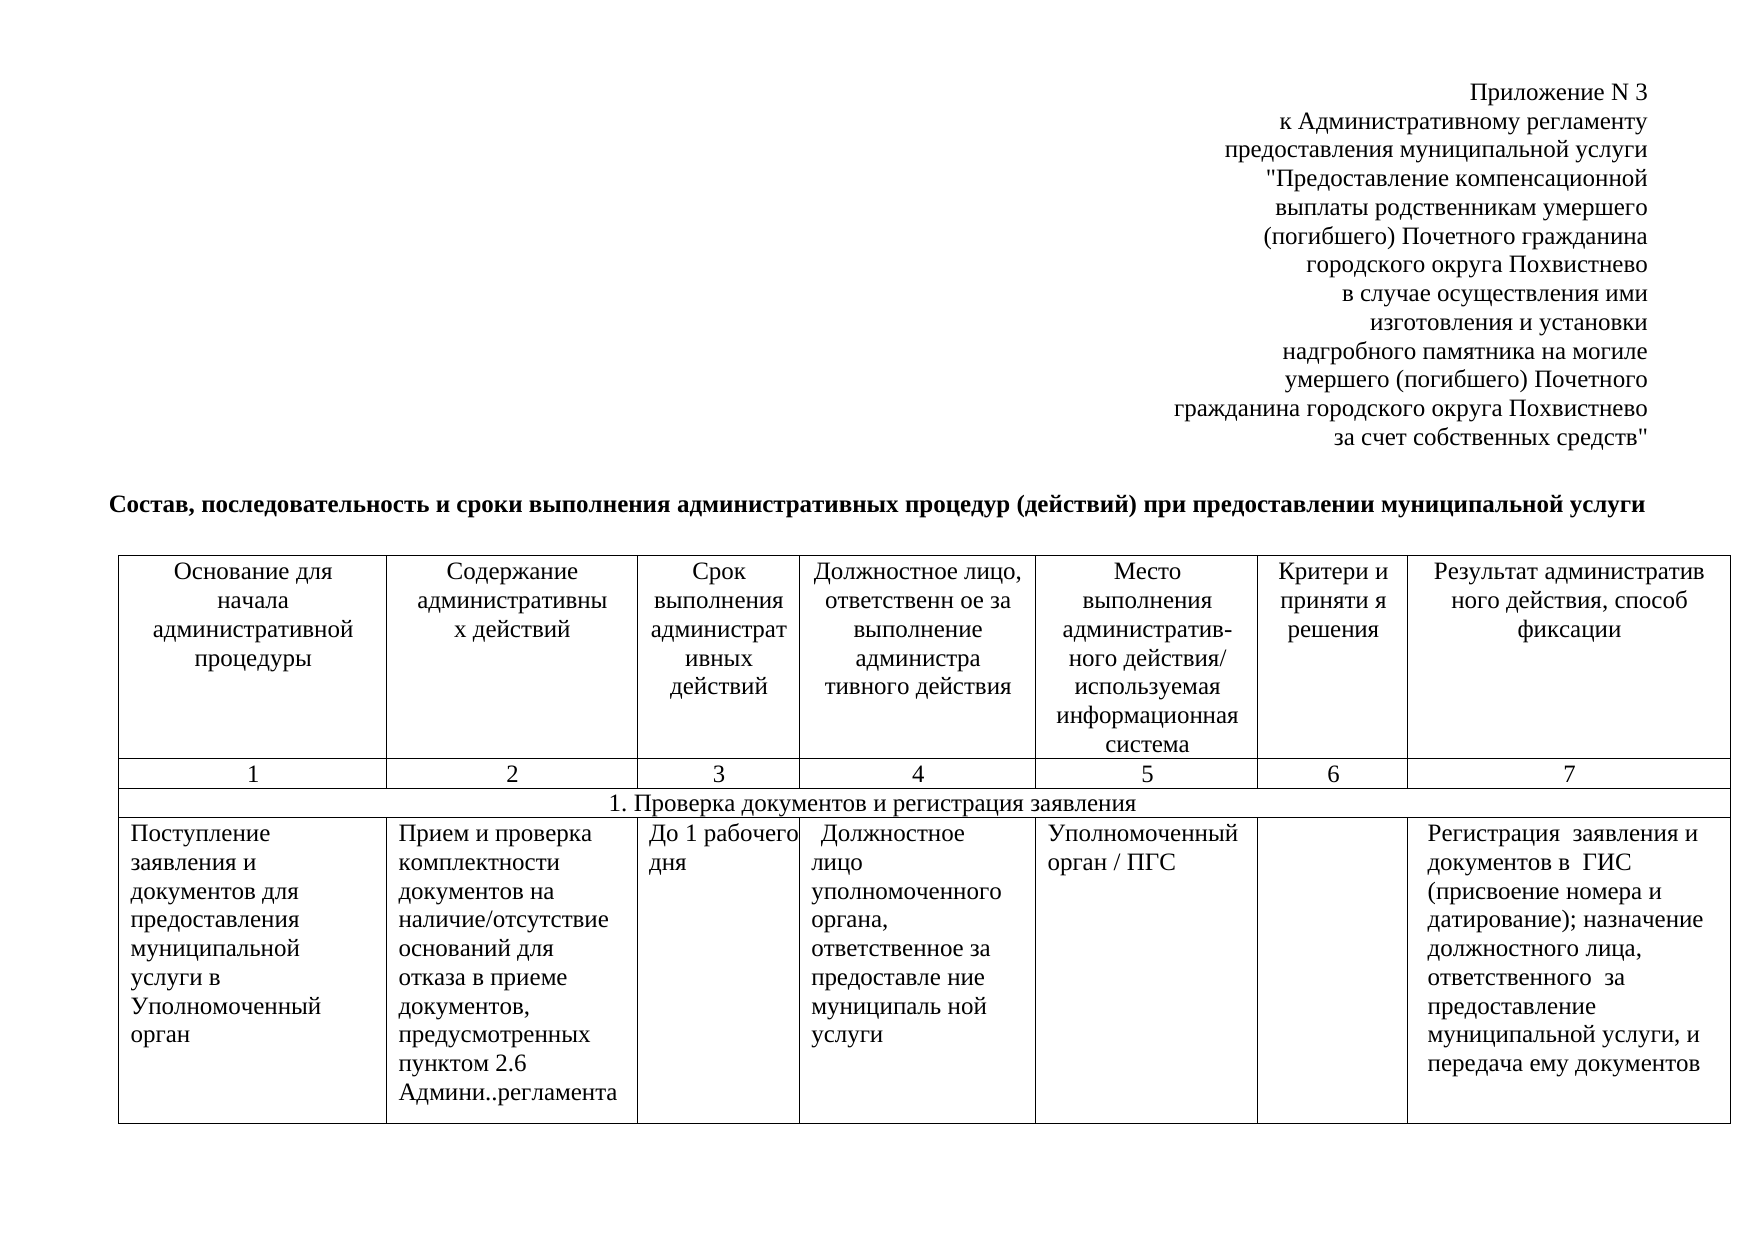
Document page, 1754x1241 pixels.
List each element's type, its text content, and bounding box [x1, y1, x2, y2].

table_cell 1. Проверка документов и регистрация заявления [119, 789, 1730, 817]
table_cell Поступление заявления и документов для предоставления муниципальной услуги в Уполномоченный орган [119, 818, 386, 1123]
table_cell 5 [1036, 759, 1257, 787]
text в случае осуществления ими [106, 278, 1648, 307]
table_header Критери и приняти я решения [1258, 556, 1407, 758]
text выплаты родственникам умершего [106, 192, 1648, 221]
table_cell 2 [387, 759, 637, 787]
text гражданина городского округа Похвистнево [106, 393, 1648, 422]
text городского округа Похвистнево [106, 249, 1648, 278]
text Состав, последовательность и сроки выполнения административных процедур (действий) при предоставлении муниципальной услуги [106, 489, 1648, 518]
text за счет собственных средств" [106, 422, 1648, 451]
table_cell Уполномоченный орган / ПГС [1036, 818, 1257, 1123]
table_cell 4 [800, 759, 1035, 787]
text "Предоставление компенсационной [106, 163, 1648, 192]
text надгробного памятника на могиле [106, 336, 1648, 364]
table_header Должностное лицо, ответственн ое за выполнение администра тивного действия [800, 556, 1035, 758]
table_cell До 1 рабочего дня [638, 818, 799, 1123]
text Приложение N 3 [106, 77, 1648, 106]
table_header Основание для начала административной процедуры [119, 556, 386, 758]
text к Административному регламенту [106, 106, 1648, 134]
table_cell 1 [119, 759, 386, 787]
table_cell Прием и проверка комплектности документов на наличие/отсутствие оснований для отказа в приеме документов, предусмотренных пунктом 2.6 Админи..регламента [387, 818, 637, 1123]
table_cell Должностное лицо уполномоченного органа, ответственное за предоставле ние муниципаль ной услуги [800, 818, 1035, 1123]
table_header Срок выполнения административных действий [638, 556, 799, 758]
table_cell Регистрация заявления и документов в ГИС (присвоение номера и датирование); назначение должностного лица, ответственного за предоставление муниципальной услуги, и передача ему документов [1408, 818, 1730, 1123]
text (погибшего) Почетного гражданина [106, 221, 1648, 249]
table_cell [1258, 818, 1407, 1123]
table_cell 7 [1408, 759, 1730, 787]
table_cell 6 [1258, 759, 1407, 787]
text умершего (погибшего) Почетного [106, 364, 1648, 393]
table_header Место выполнения административ- ного действия/ используемая информационная система [1036, 556, 1257, 758]
text изготовления и установки [106, 307, 1648, 336]
table_header Результат административ ного действия, способ фиксации [1408, 556, 1730, 758]
table_cell 3 [638, 759, 799, 787]
text предоставления муниципальной услуги [106, 134, 1648, 163]
table_header Содержание административных действий [387, 556, 637, 758]
